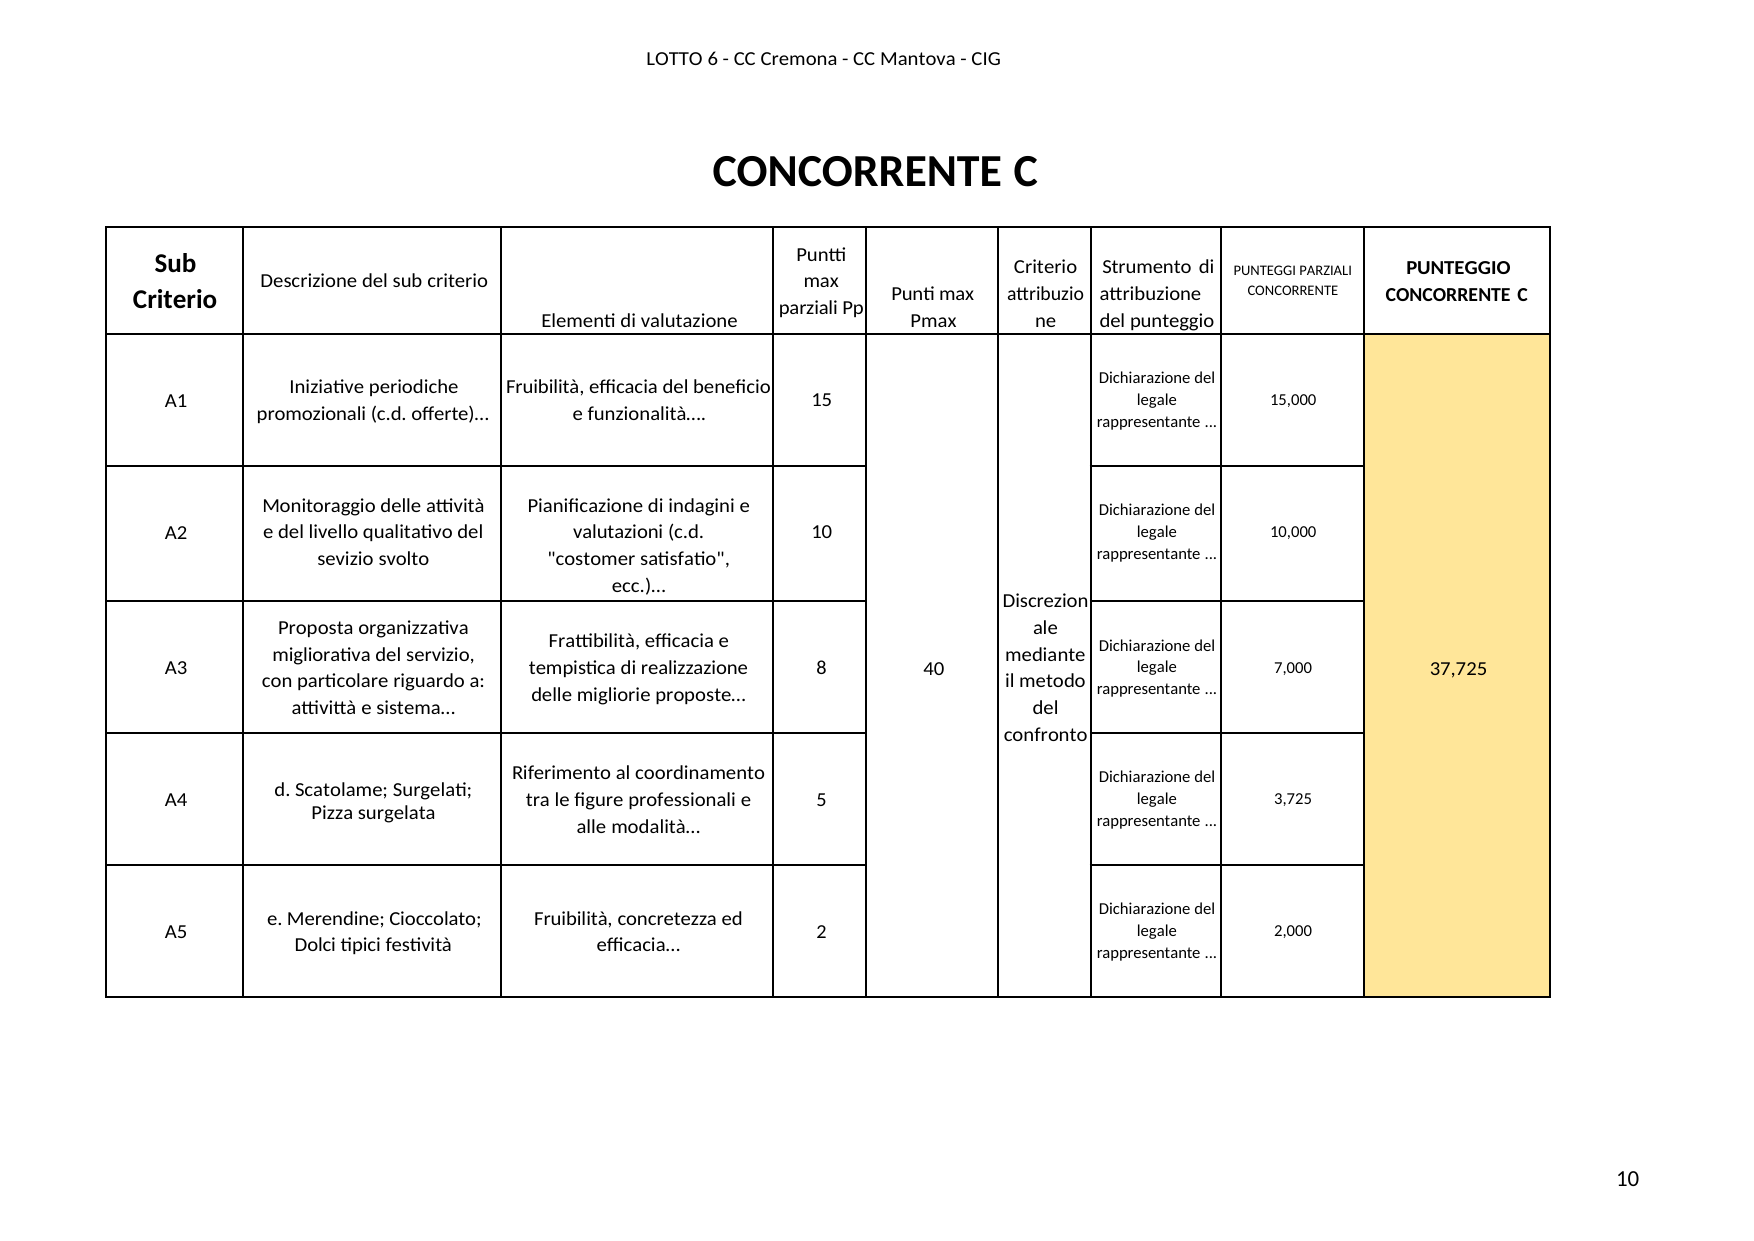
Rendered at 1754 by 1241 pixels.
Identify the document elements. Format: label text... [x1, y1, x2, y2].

table_cell Dichiarazione del legale rappresentante ... [1092, 335, 1220, 464]
table_cell Dichiarazione del legale rappresentante ... [1092, 602, 1220, 732]
table_cell Frattibilità, efficacia e tempistica di realizzazione delle migliorie proposte… [502, 602, 772, 732]
table_header Sub Criterio [107, 228, 242, 333]
table_cell 3,725 [1222, 734, 1363, 864]
table_header Elementi di valutazione [502, 228, 772, 333]
table_cell 40 [867, 335, 997, 996]
subtitle CONCORRENTE C [275, 142, 1474, 198]
table_cell Fruibilità, concretezza ed efficacia… [502, 866, 772, 996]
table_cell Monitoraggio delle attività e del livello qualitativo del sevizio svolto [244, 467, 500, 600]
table_cell A3 [107, 602, 242, 732]
table_header Descrizione del sub criterio [244, 228, 500, 333]
table_header PUNTEGGIO CONCORRENTE C [1365, 228, 1549, 333]
table_cell A5 [107, 866, 242, 996]
table_cell Riferimento al coordinamento tra le figure professionali e alle modalità… [502, 734, 772, 864]
table_cell Dichiarazione del legale rappresentante ... [1092, 734, 1220, 864]
table_cell Pianificazione di indagini e valutazioni (c.d. "costomer satisfatio", ecc.)… [502, 467, 772, 600]
table_header Strumento di attribuzione del punteggio [1092, 228, 1220, 333]
table_cell A1 [107, 335, 242, 464]
table_cell Iniziative periodiche promozionali (c.d. offerte)… [244, 335, 500, 464]
table_cell 37,725 [1365, 335, 1549, 996]
table_cell Discrezion ale mediante il metodo del confronto [999, 335, 1090, 996]
table_cell 15,000 [1222, 335, 1363, 464]
table_header Criterio attribuzio ne [999, 228, 1090, 333]
table_header PUNTEGGI PARZIALI CONCORRENTE [1222, 228, 1363, 333]
table_cell 10 [774, 467, 865, 600]
table_cell 8 [774, 602, 865, 732]
table_cell 5 [774, 734, 865, 864]
table_cell 15 [774, 335, 865, 464]
table_cell e. Merendine; Cioccolato; Dolci tipici festività [244, 866, 500, 996]
table_header Puntti max parziali Pp [774, 228, 865, 333]
table_cell 2 [774, 866, 865, 996]
table_cell Fruibilità, efficacia del beneficio e funzionalità…. [502, 335, 772, 464]
table_cell A4 [107, 734, 242, 864]
table_cell Proposta organizzativa migliorativa del servizio, con particolare riguardo a: attivittà e sistema… [244, 602, 500, 732]
table_cell A2 [107, 467, 242, 600]
table_cell 10,000 [1222, 467, 1363, 600]
table_cell 7,000 [1222, 602, 1363, 732]
table_cell d. Scatolame; Surgelati; Pizza surgelata [244, 734, 500, 864]
table_cell Dichiarazione del legale rappresentante ... [1092, 866, 1220, 996]
table_cell Dichiarazione del legale rappresentante ... [1092, 467, 1220, 600]
table_cell 2,000 [1222, 866, 1363, 996]
table_header Punti max Pmax [867, 228, 997, 333]
